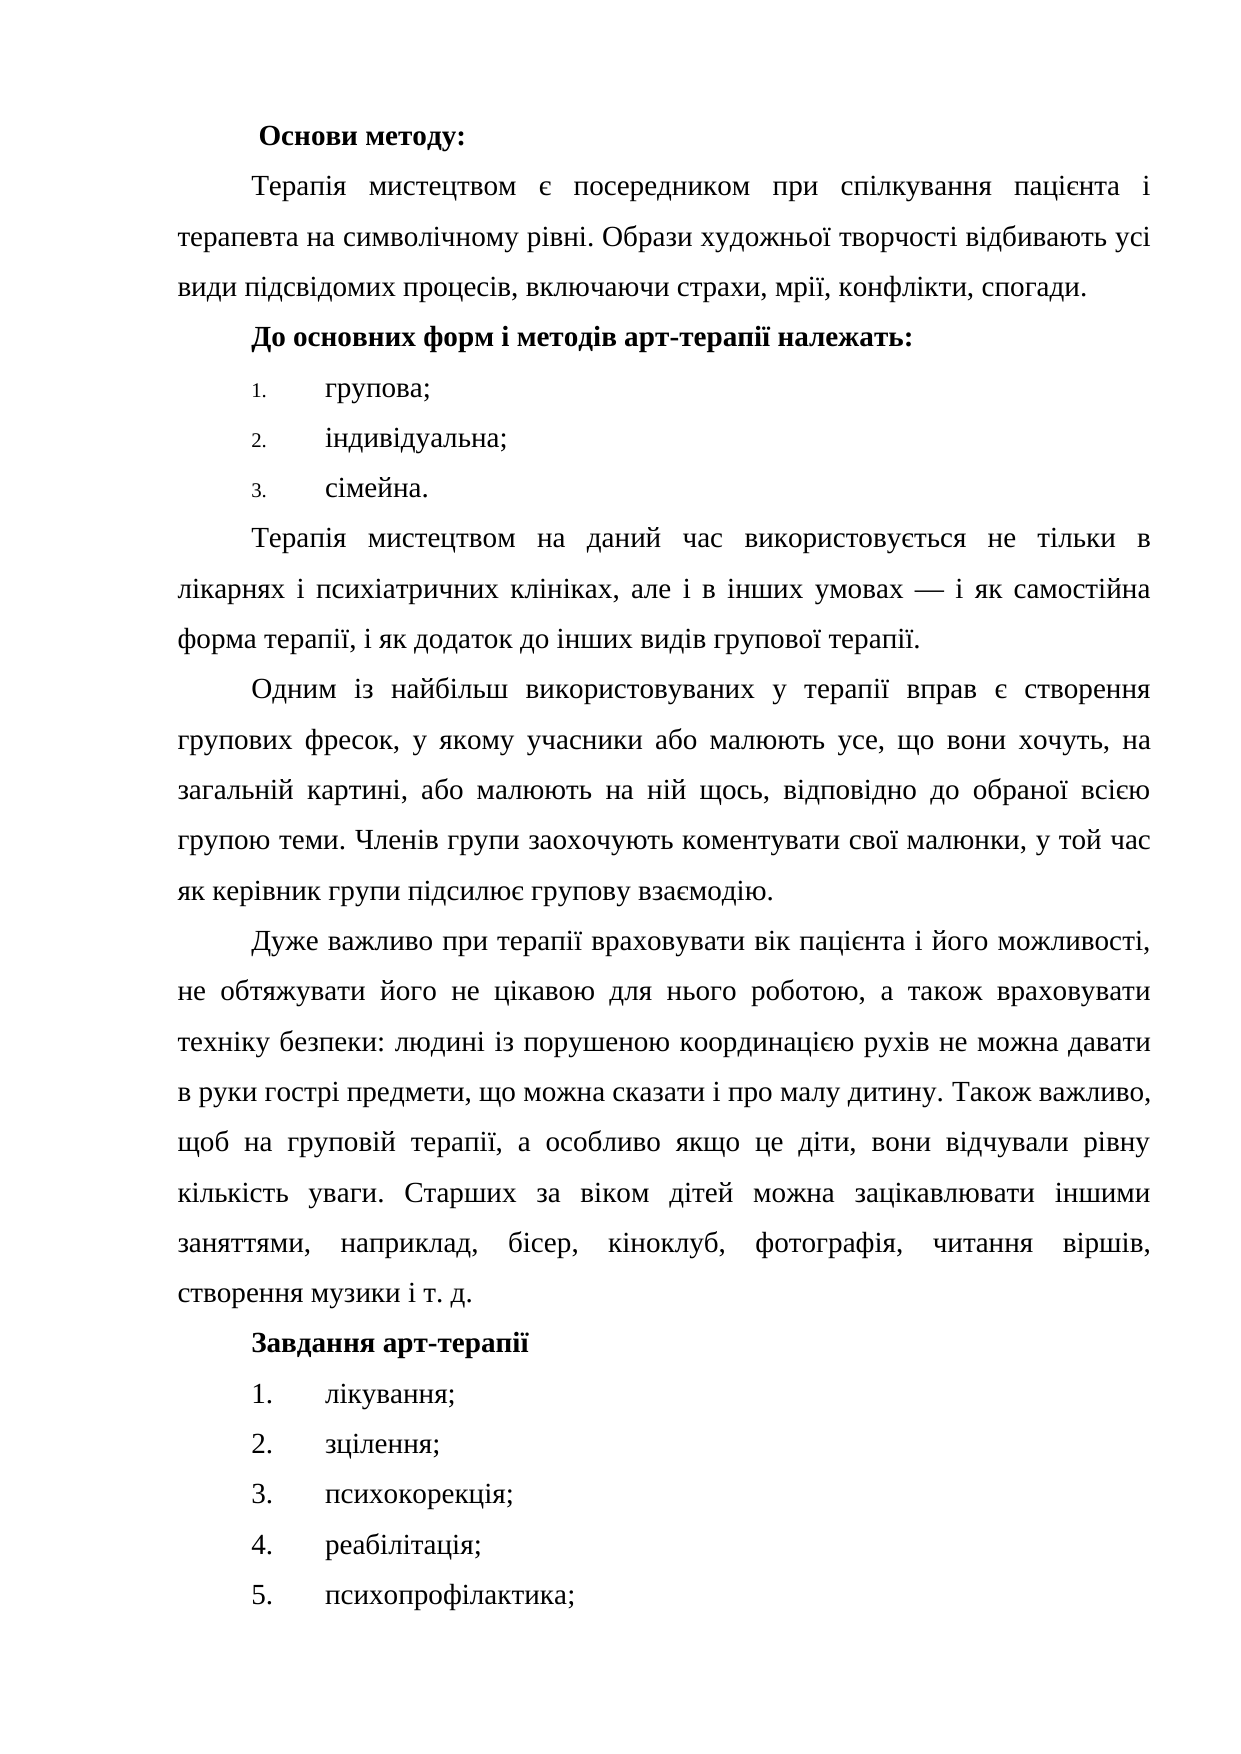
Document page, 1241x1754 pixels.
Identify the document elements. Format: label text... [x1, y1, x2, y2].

list психокорекція; [177, 1477, 1152, 1510]
text До основних форм і методів арт-терапії належать: [177, 319, 1152, 353]
text Одним із найбільш використовуваних у терапії вправ є створення групових фресок, у якому учасники або малюють усе, що вони хочуть, на загальній картині, або малюють на ній щось, відповідно до обраної всією групою теми. Членів групи заохочують коментувати свої малюнки, у той час як керівник групи підсилює групову взаємодію. [177, 672, 1152, 906]
text Дуже важливо при терапії враховувати вік пацієнта і його можливості, не обтяжувати його не цікавою для нього роботою, а також враховувати техніку безпеки: людині із порушеною координацією рухів не можна давати в руки гострі предмети, що можна сказати і про малу дитину. Також важливо, щоб на груповій терапії, а особливо якщо це діти, вони відчували рівну кількість уваги. Старших за віком дітей можна зацікавлювати іншими заняттями, наприклад, бісер, кіноклуб, фотографія, читання віршів, створення музики і т. д. [177, 923, 1152, 1309]
text Терапія мистецтвом є посередником при спілкування пацієнта і терапевта на символічному рівні. Образи художньої творчості відбивають усі види підсвідомих процесів, включаючи страхи, мрії, конфлікти, спогади. [177, 168, 1152, 303]
list зцілення; [177, 1426, 1152, 1460]
list індивідуальна; [177, 420, 1152, 453]
text Основи методу: [177, 118, 1152, 152]
list сімейна. [177, 470, 1152, 504]
list психопрофілактика; [177, 1577, 1152, 1611]
list групова; [177, 370, 1152, 403]
text Терапія мистецтвом на даний час використовується не тільки в лікарнях і психіатричних клініках, але і в інших умовах — і як самостійна форма терапії, і як додаток до інших видів групової терапії. [177, 521, 1152, 655]
list реабілітація; [177, 1527, 1152, 1560]
text Завдання арт-терапії [177, 1326, 1152, 1359]
list лікування; [177, 1376, 1152, 1409]
